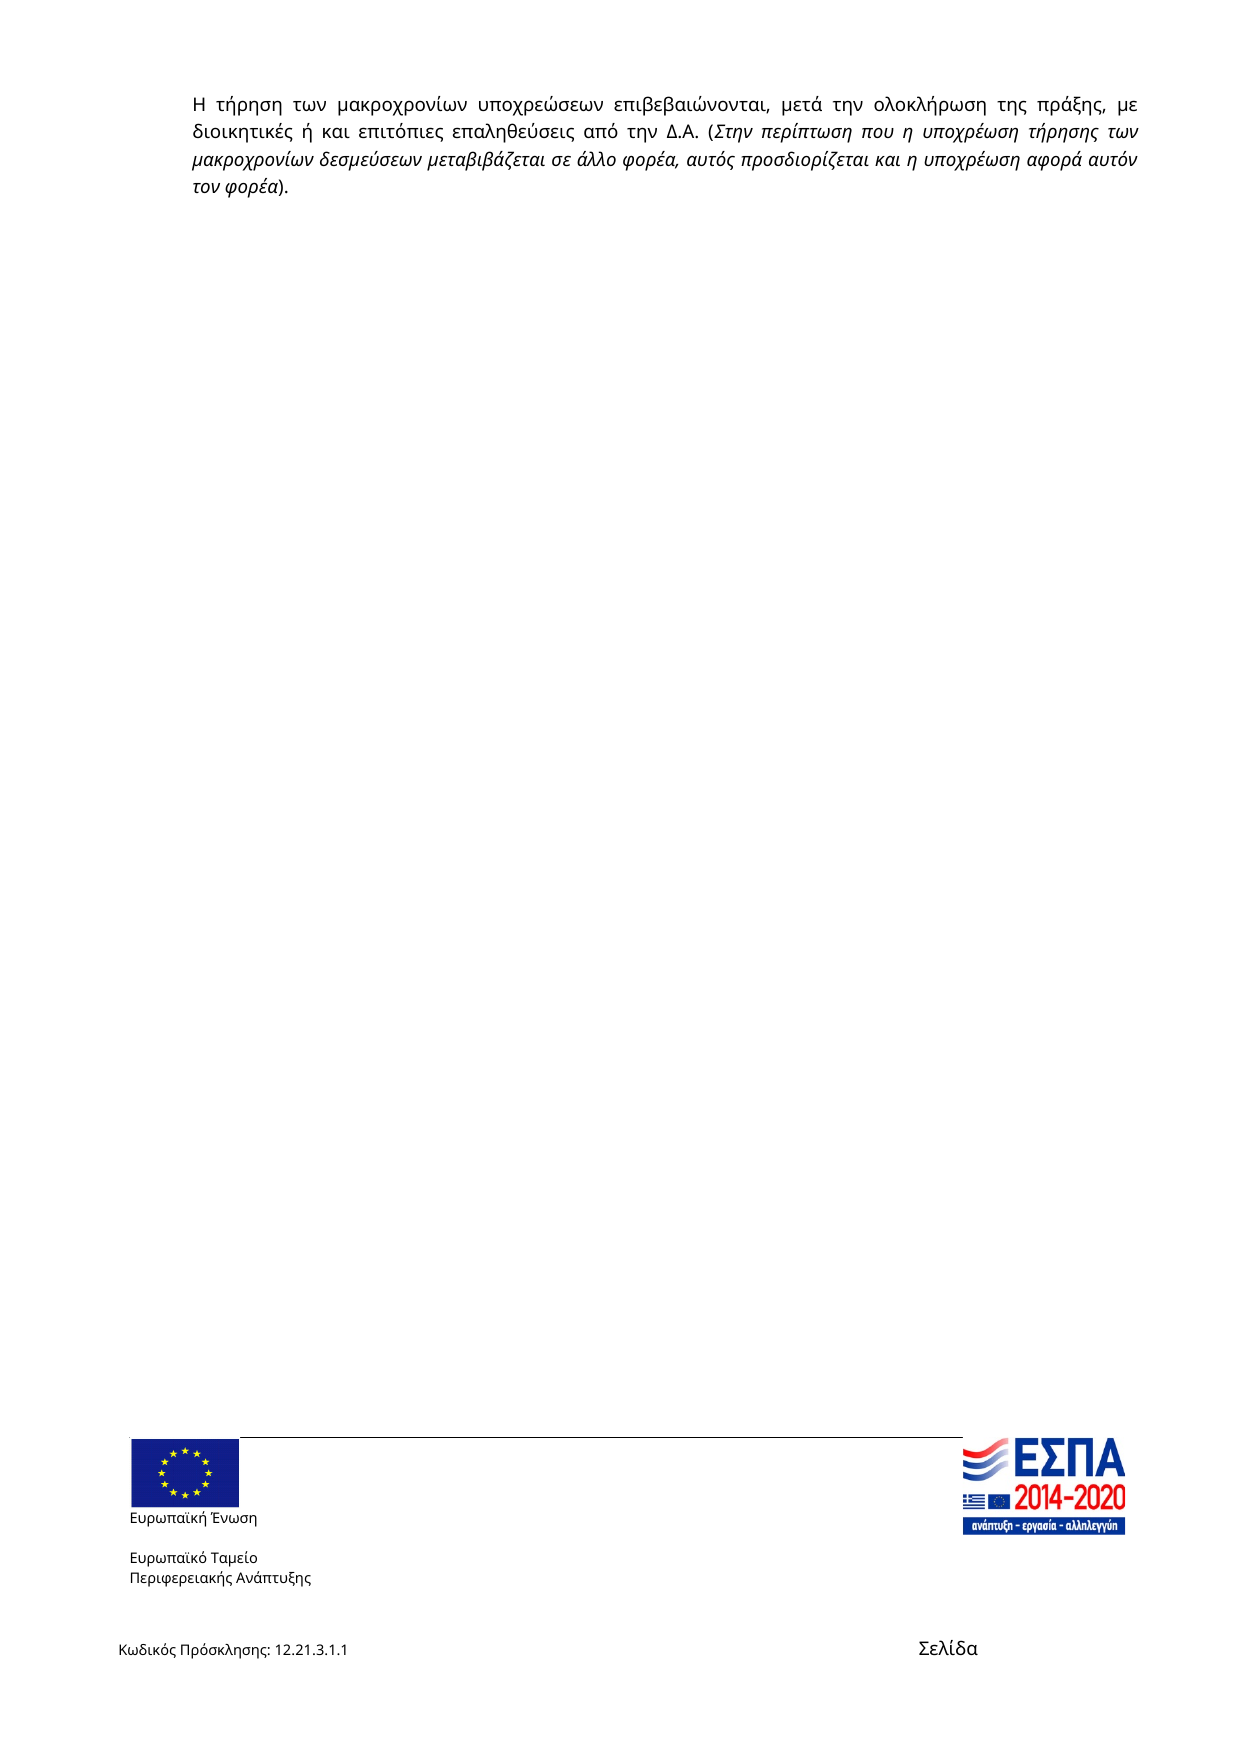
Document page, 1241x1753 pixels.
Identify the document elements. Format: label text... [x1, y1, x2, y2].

text Η τήρηση των μακροχρονίων υποχρεώσεων επιβεβαιώνονται, μετά την ολοκλήρωση της πράξης, με διοικητικές ή και επιτόπιες επαληθεύσεις από την Δ.Α. (Στην περίπτωση που η υποχρέωση τήρησης των μακροχρονίων δεσμεύσεων μεταβιβάζεται σε άλλο φορέα, αυτός προσδιορίζεται και η υποχρέωση αφορά αυτόν τον φορέα). [192, 90, 1139, 198]
picture [129, 1437, 241, 1509]
picture [962, 1437, 1126, 1535]
